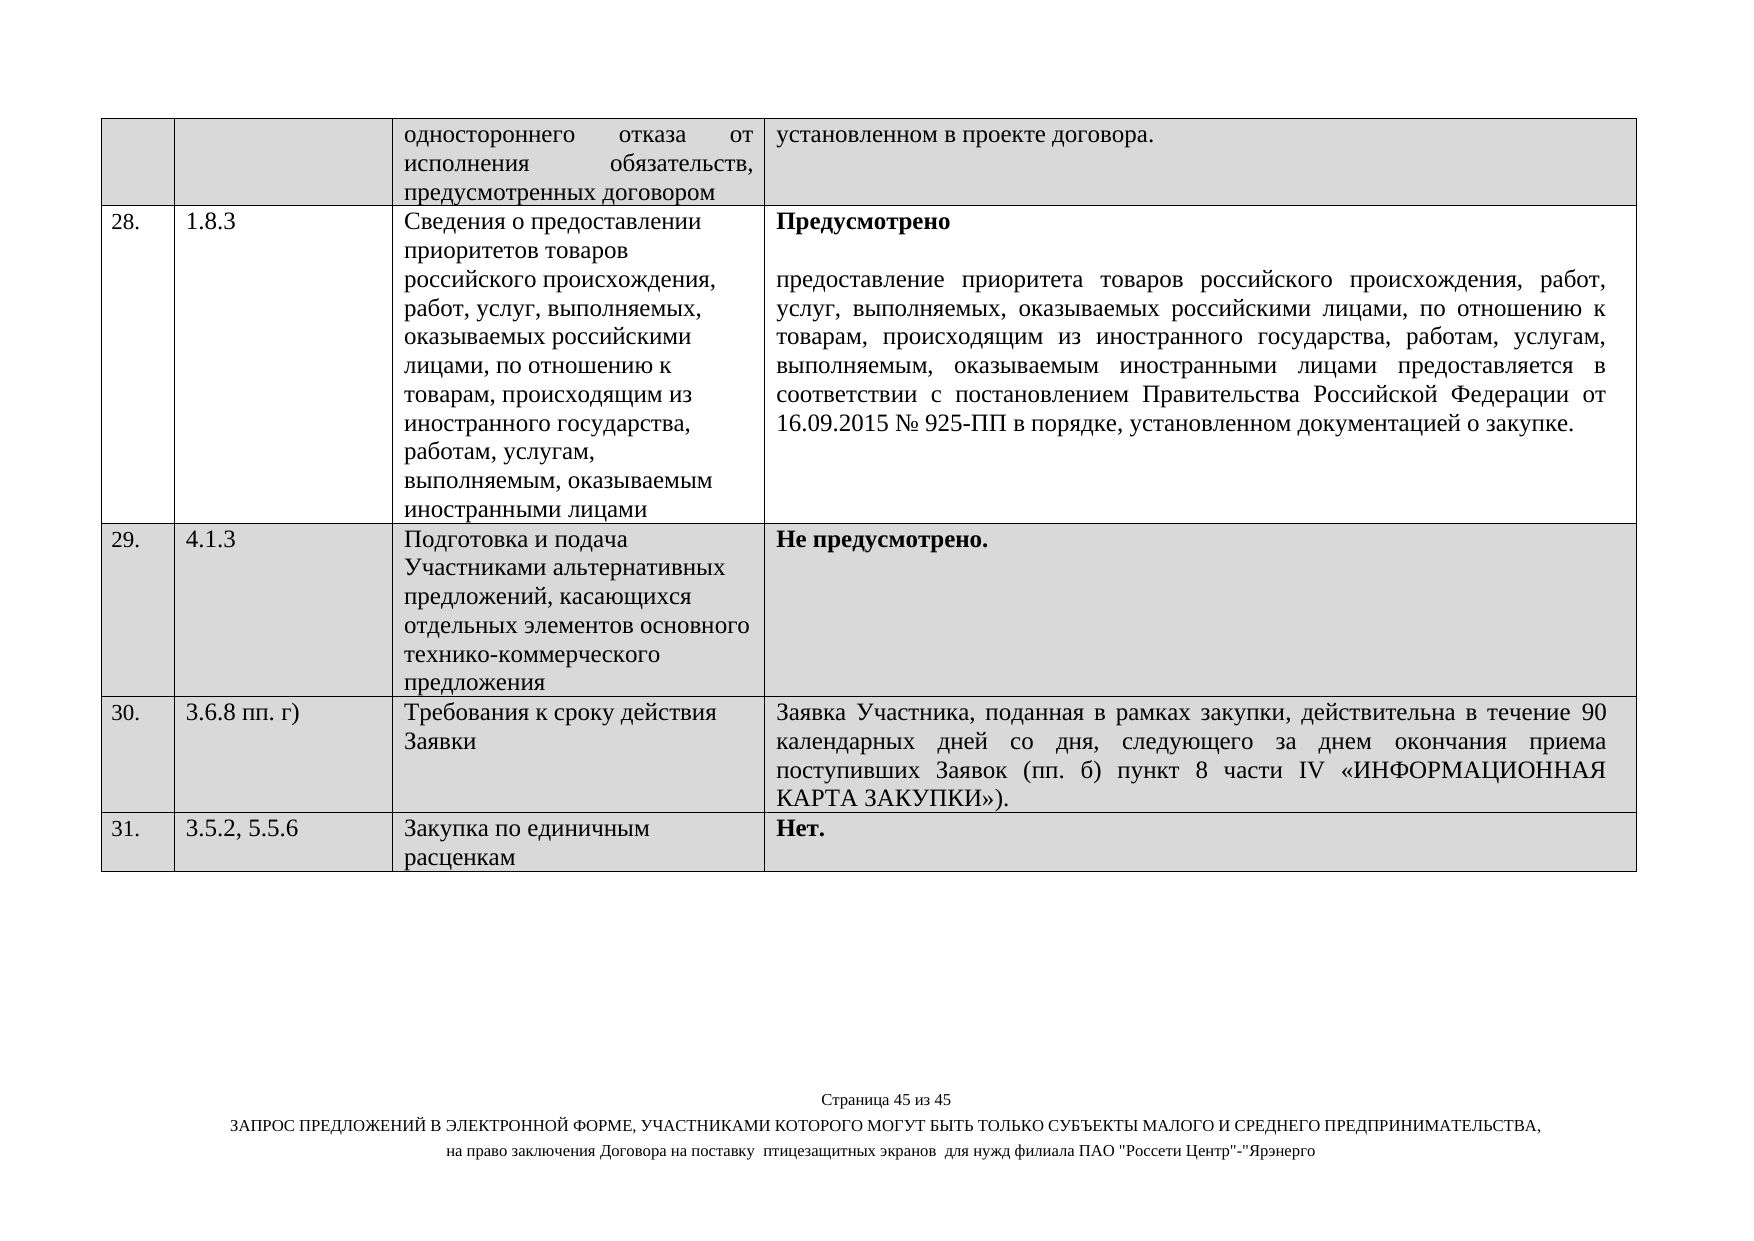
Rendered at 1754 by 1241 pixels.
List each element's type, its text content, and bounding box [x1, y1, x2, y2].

table_cell [102, 813, 174, 871]
table_cell 3.5.2, 5.5.6 [175, 813, 392, 871]
table_cell Предусмотрено предоставление приоритета товаров российского происхождения, работ, услуг, выполняемых, оказываемых российскими лицами, по отношению к товарам, происходящим из иностранного государства, работам, услугам, выполняемым, оказываемым иностранными лицами предоставляется в соответствии с постановлением Правительства Российской Федерации от 16.09.2015 № 925-ПП в порядке, установленном документацией о закупке. [765, 206, 1636, 523]
table_cell Не предусмотрено. [765, 524, 1636, 696]
table_cell Нет. [765, 813, 1636, 871]
table_cell [102, 524, 174, 696]
table_cell [102, 206, 174, 523]
table_cell [102, 697, 174, 812]
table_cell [393, 119, 764, 205]
table_cell Сведения о предоставлении приоритетов товаров российского происхождения, работ, услуг, выполняемых, оказываемых российскими лицами, по отношению к товарам, происходящим из иностранного государства, работам, услугам, выполняемым, оказываемым иностранными лицами [393, 206, 764, 523]
table_cell 3.6.8 пп. г) [175, 697, 392, 812]
table_cell Подготовка и подача Участниками альтернативных предложений, касающихся отдельных элементов основного технико-коммерческого предложения [393, 524, 764, 696]
table_cell 4.1.3 [175, 524, 392, 696]
table_cell [102, 119, 174, 205]
table_cell Требования к сроку действия Заявки [393, 697, 764, 812]
table_cell 6.4.5 [175, 119, 392, 205]
table_cell Заявка Участника, поданная в рамках закупки, действительна в течение 90 календарных дней со дня, следующего за днем окончания приема поступивших Заявок (пп. б) пункт 8 части IV «ИНФОРМАЦИОННАЯ КАРТА ЗАКУПКИ»). [765, 697, 1636, 812]
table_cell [765, 119, 1636, 205]
table_cell 1.8.3 [175, 206, 392, 523]
table_cell Закупка по единичным расценкам [393, 813, 764, 871]
